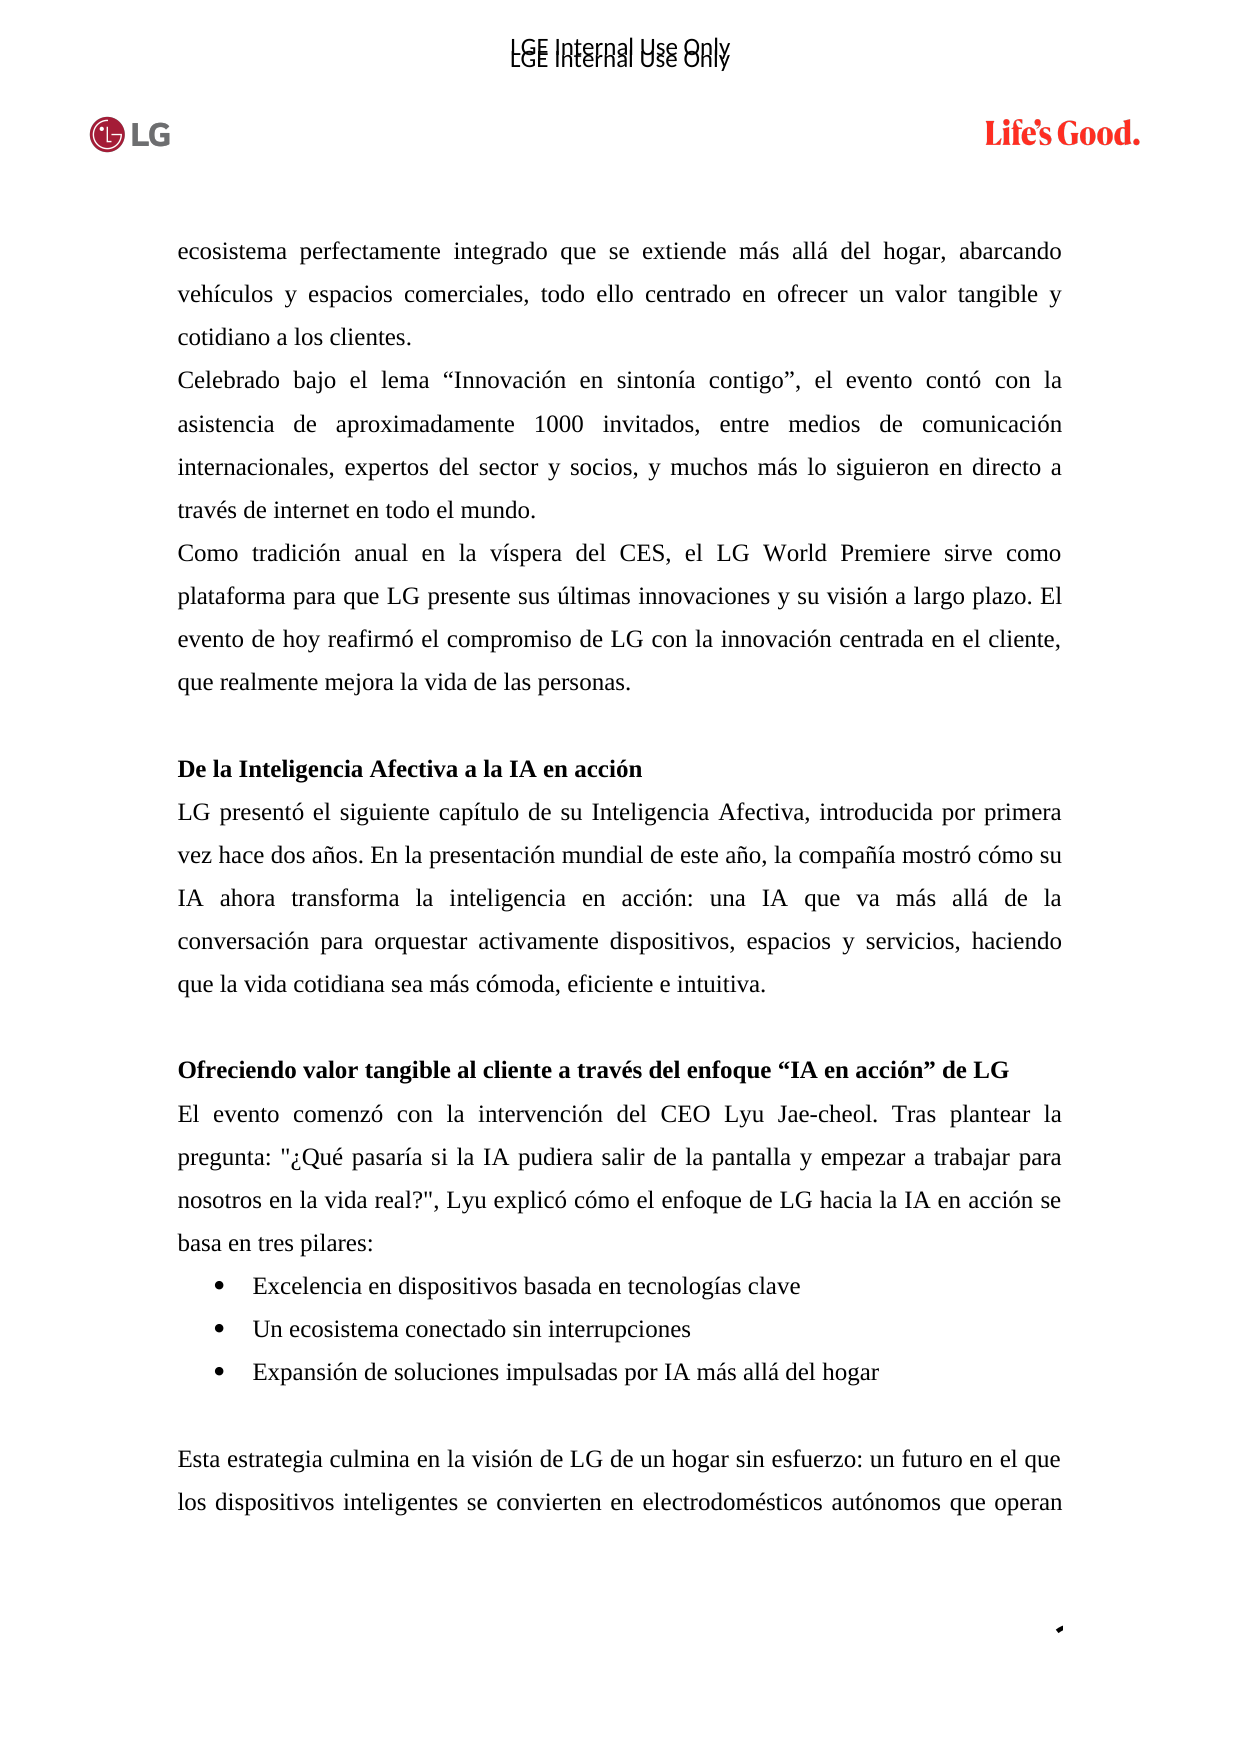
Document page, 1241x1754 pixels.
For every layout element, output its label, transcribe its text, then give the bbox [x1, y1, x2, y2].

picture [81, 108, 178, 161]
list Un ecosistema conectado sin interrupciones [215, 1314, 1063, 1343]
text Celebrado bajo el lema “Innovación en sintonía contigo”, el evento contó con la asistencia de aproximadamente 1000 invitados, entre medios de comunicación internacionales, expertos del sector y socios, y muchos más lo siguieron en directo a través de internet en todo el mundo. [177, 366, 1063, 524]
picture [984, 118, 1141, 146]
text El evento comenzó con la intervención del CEO Lyu Jae-cheol. Tras plantear la pregunta: "¿Qué pasaría si la IA pudiera salir de la pantalla y empezar a trabajar para nosotros en la vida real?", Lyu explicó cómo el enfoque de LG hacia la IA en acción se basa en tres pilares: [177, 1099, 1063, 1257]
text Como tradición anual en la víspera del CES, el LG World Premiere sirve como plataforma para que LG presente sus últimas innovaciones y su visión a largo plazo. El evento de hoy reafirmó el compromiso de LG con la innovación centrada en el cliente, que realmente mejora la vida de las personas. [177, 538, 1063, 696]
list Excelencia en dispositivos basada en tecnologías clave [215, 1271, 1063, 1300]
list Expansión de soluciones impulsadas por IA más allá del hogar [215, 1357, 1063, 1386]
text LG presentó el siguiente capítulo de su Inteligencia Afectiva, introducida por primera vez hace dos años. En la presentación mundial de este año, la compañía mostró cómo su IA ahora transforma la inteligencia en acción: una IA que va más allá de la conversación para orquestar activamente dispositivos, espacios y servicios, haciendo que la vida cotidiana sea más cómoda, eficiente e intuitiva. [177, 797, 1063, 998]
text Ofreciendo valor tangible al cliente a través del enfoque “IA en acción” de LG [177, 1056, 1063, 1084]
text De la Inteligencia Afectiva a la IA en acción [177, 754, 1063, 782]
